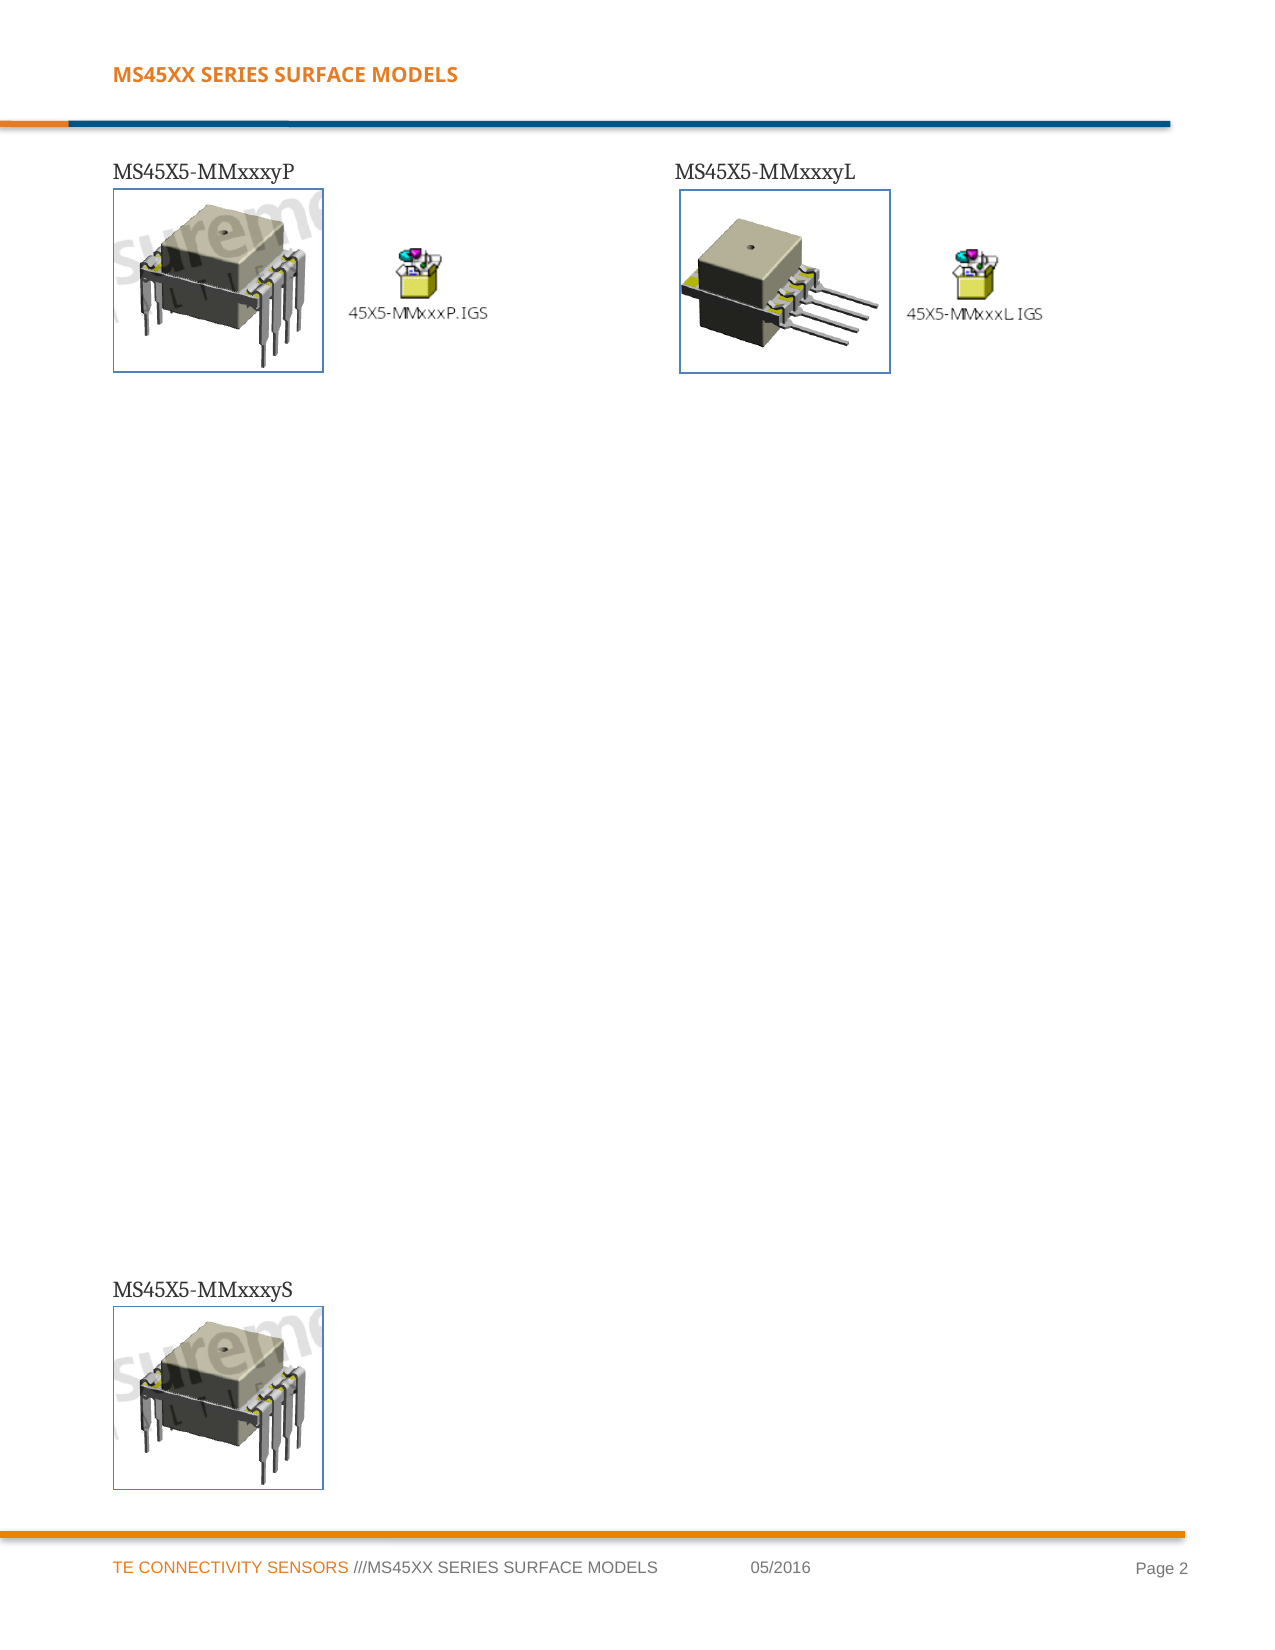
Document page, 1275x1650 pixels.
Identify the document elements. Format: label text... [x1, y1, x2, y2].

picture [114, 1307, 322, 1489]
picture [681, 191, 889, 372]
picture [114, 190, 322, 371]
